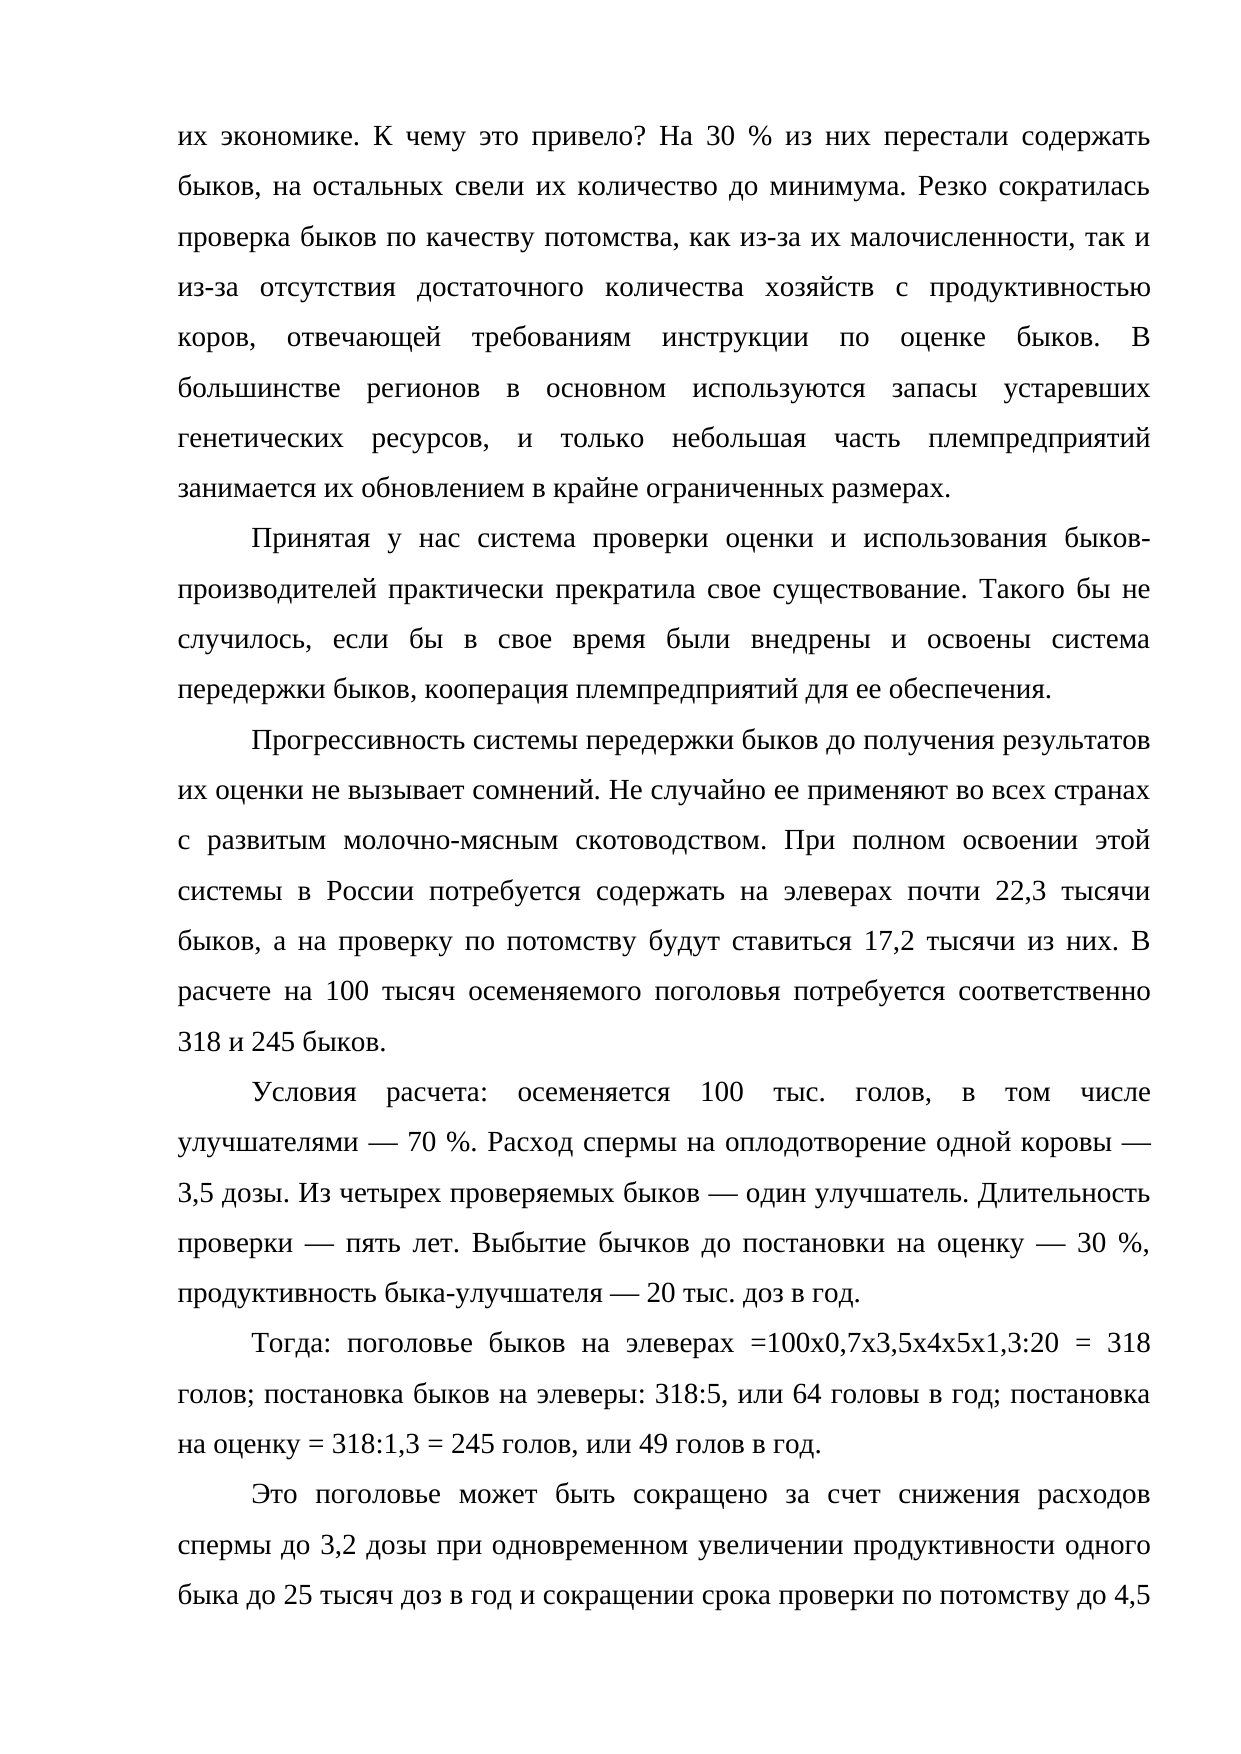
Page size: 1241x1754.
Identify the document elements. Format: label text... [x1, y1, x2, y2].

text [177, 1477, 1152, 1611]
text Прогрессивность системы передержки быков до получения результатов их оценки не вызывает сомнений. Не случайно ее применяют во всех странах с развитым молочно-мясным скотоводством. При полном освоении этой системы в России потребуется содержать на элеверах почти 22,3 тысячи быков, а на проверку по потомству будут ставиться 17,2 тысячи из них. В расчете на 100 тысяч осеменяемого поголовья потребуется соответственно 318 и 245 быков. [177, 722, 1152, 1057]
text Условия расчета: осеменяется 100 тыс. голов, в том числе улучшателями — 70 %. Расход спермы на оплодотворение одной коровы — 3,5 дозы. Из четырех проверяемых быков — один улучшатель. Длительность проверки — пять лет. Выбытие бычков до постановки на оценку — 30 %, продуктивность быка-улучшателя — 20 тыс. доз в год. [177, 1074, 1152, 1309]
text Тогда: поголовье быков на элеверах =100х0,7х3,5х4х5х1,3:20 = 318 голов; постановка быков на элеверы: 318:5, или 64 головы в год; постановка на оценку = 318:1,3 = 245 голов, или 49 голов в год. [177, 1326, 1152, 1460]
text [177, 118, 1152, 504]
text Принятая у нас система проверки оценки и использования быков-производителей практически прекратила свое существование. Такого бы не случилось, если бы в свое время были внедрены и освоены система передержки быков, кооперация племпредприятий для ее обеспечения. [177, 521, 1152, 705]
